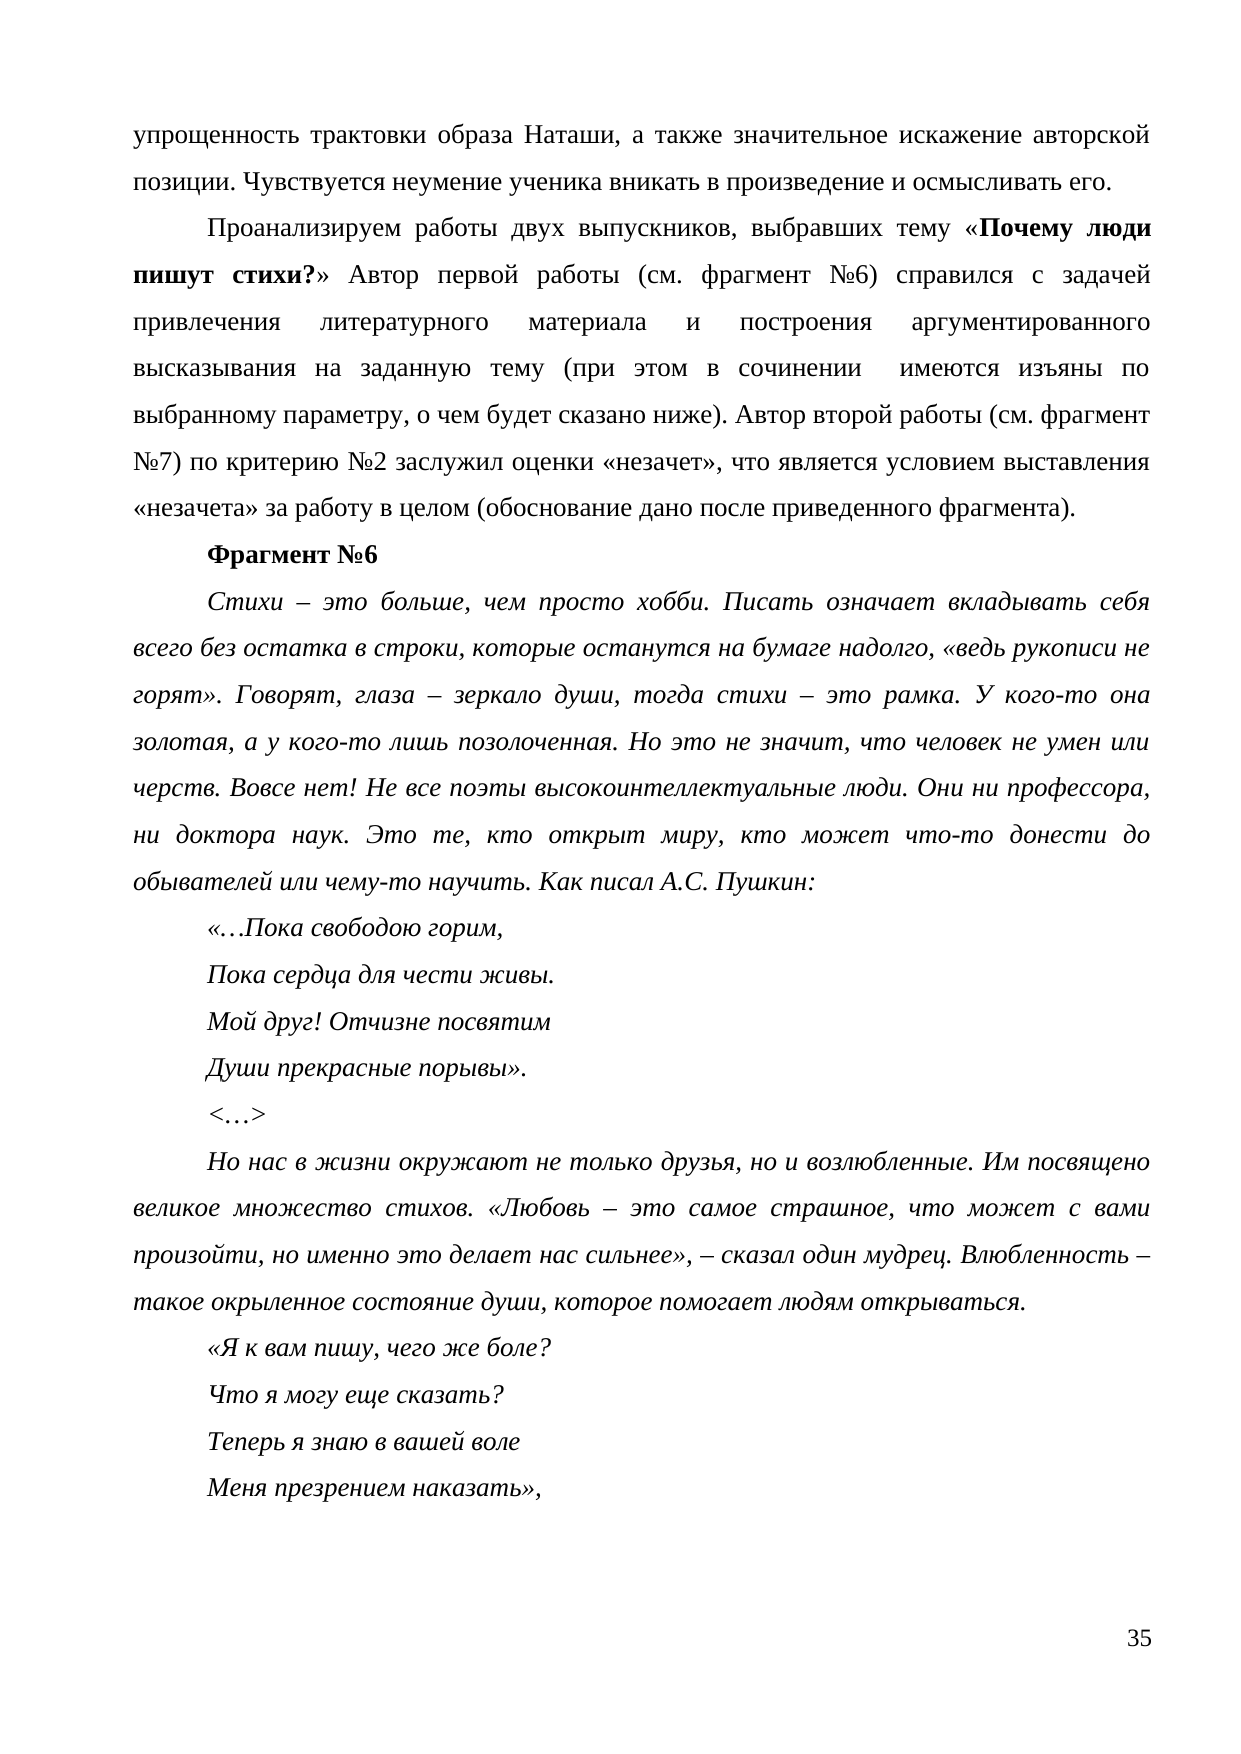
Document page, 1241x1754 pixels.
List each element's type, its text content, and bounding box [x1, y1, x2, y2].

text <…> [133, 1098, 1152, 1129]
text Пока сердца для чести живы. [133, 958, 1152, 989]
text «Я к вам пишу, чего же боле? [133, 1331, 1152, 1363]
text Души прекрасные порывы». [133, 1051, 1152, 1083]
text Теперь я знаю в вашей воле [133, 1425, 1152, 1456]
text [133, 118, 1152, 196]
text Стихи – это больше, чем просто хобби. Писать означает вкладывать себя всего без остатка в строки, которые останутся на бумаге надолго, «ведь рукописи не горят». Говорят, глаза – зеркало души, тогда стихи – это рамка. У кого-то она золотая, а у кого-то лишь позолоченная. Но это не значит, что человек не умен или черств. Вовсе нет! Не все поэты высокоинтеллектуальные люди. Они ни профессора, ни доктора наук. Это те, кто открыт миру, кто может что-то донести до обывателей или чему-то научить. Как писал А.С. Пушкин: [133, 585, 1152, 896]
text Проанализируем работы двух выпускников, выбравших тему «Почему люди пишут стихи?» Автор первой работы (см. фрагмент №6) справился с задачей привлечения литературного материала и построения аргументированного высказывания на заданную тему (при этом в сочинении имеются изъяны по выбранному параметру, о чем будет сказано ниже). Автор второй работы (см. фрагмент №7) по критерию №2 заслужил оценки «незачет», что является условием выставления «незачета» за работу в целом (обоснование дано после приведенного фрагмента). [133, 211, 1152, 523]
text Но нас в жизни окружают не только друзья, но и возлюбленные. Им посвящено великое множество стихов. «Любовь – это самое страшное, что может с вами произойти, но именно это делает нас сильнее», – сказал один мудрец. Влюбленность – такое окрыленное состояние души, которое помогает людям открываться. [133, 1145, 1152, 1316]
text Меня презрением наказать», [133, 1471, 1152, 1503]
text «…Пока свободою горим, [133, 911, 1152, 943]
text Фрагмент №6 [133, 538, 1152, 569]
text Что я могу еще сказать? [133, 1378, 1152, 1409]
text Мой друг! Отчизне посвятим [133, 1005, 1152, 1036]
